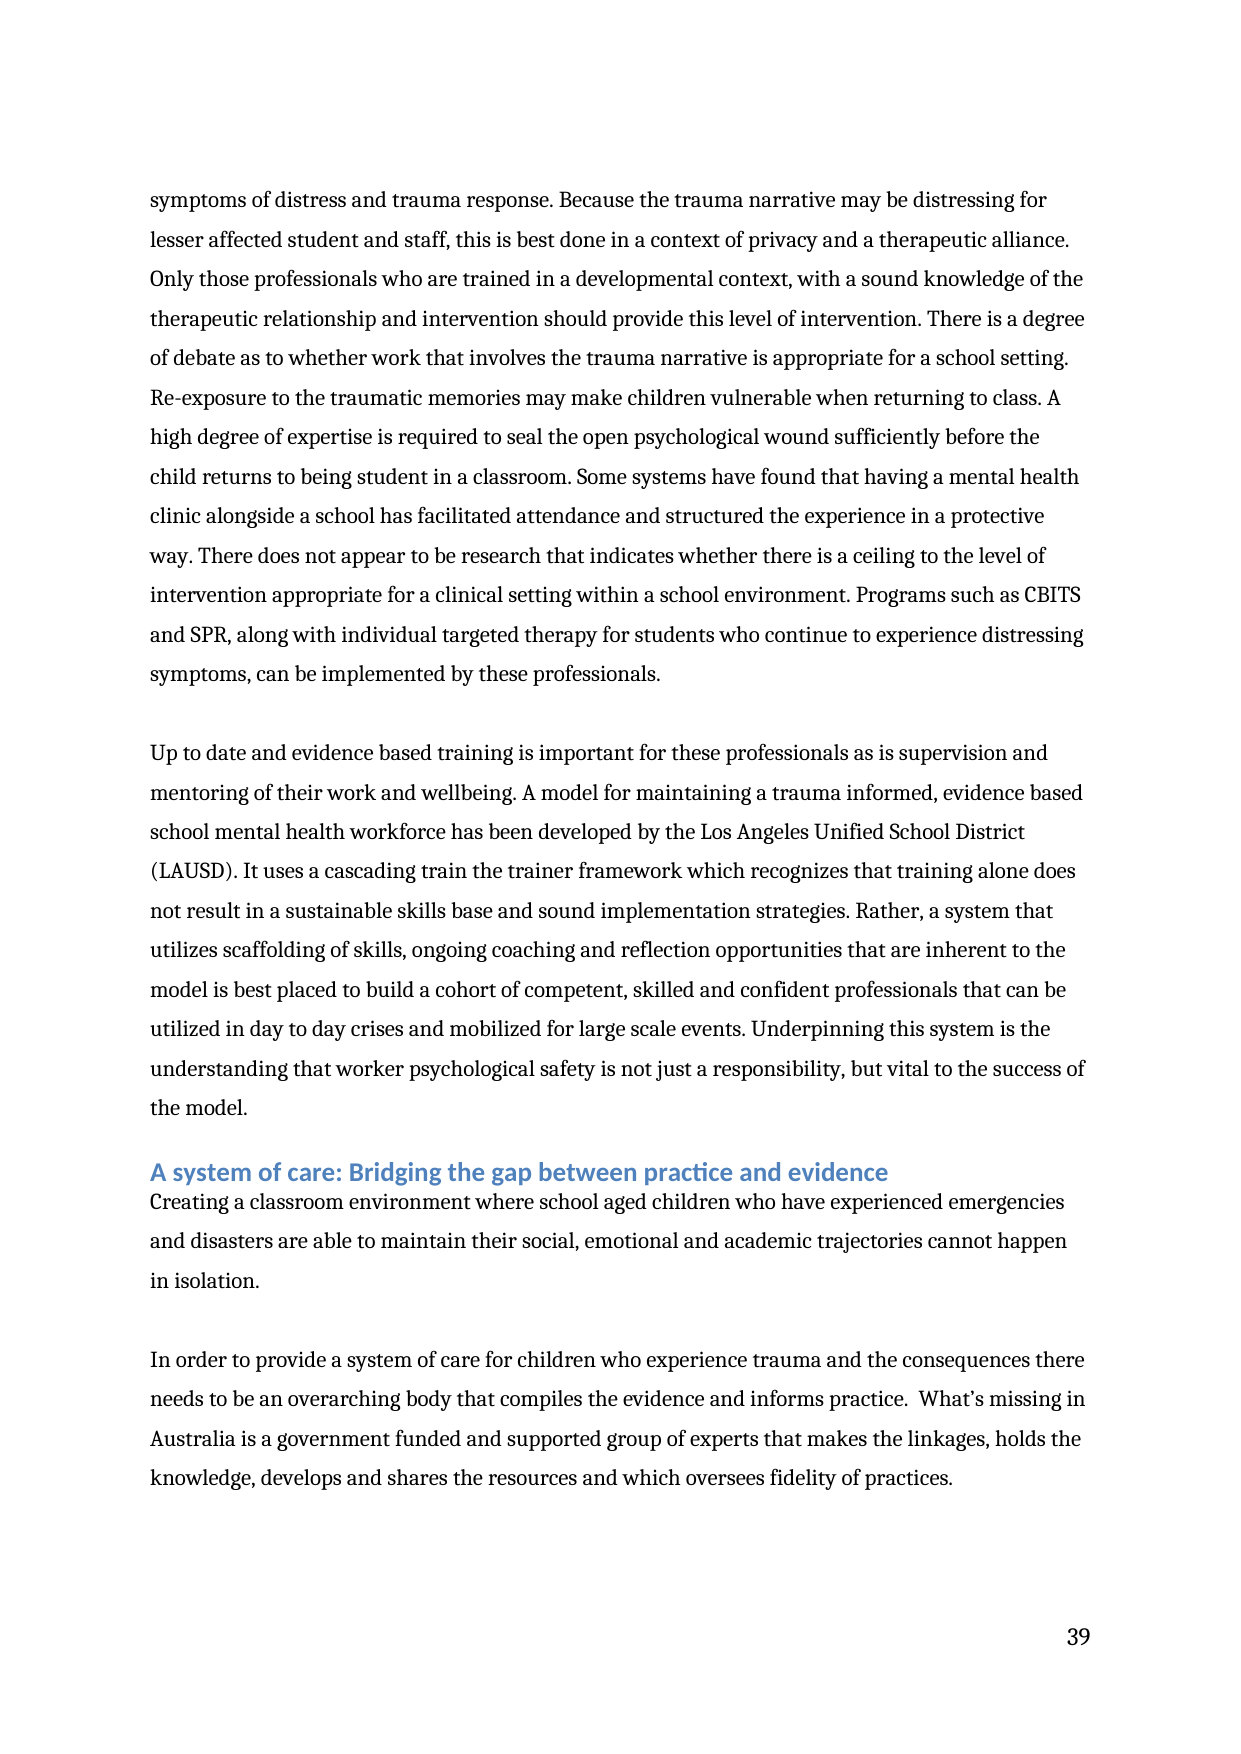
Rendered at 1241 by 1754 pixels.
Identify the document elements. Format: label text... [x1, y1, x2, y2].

subtitle A system of care: Bridging the gap between practice and evidence [150, 1156, 1090, 1188]
text Creating a classroom environment where school aged children who have experienced emergencies and disasters are able to maintain their social, emotional and academic trajectories cannot happen in isolation. [150, 1188, 1090, 1294]
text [150, 187, 1090, 687]
text In order to provide a system of care for children who experience trauma and the consequences there needs to be an overarching body that compiles the evidence and informs practice. What’s missing in Australia is a government funded and supported group of experts that makes the linkages, holds the knowledge, develops and shares the resources and which oversees fidelity of practices. [150, 1346, 1090, 1491]
text Up to date and evidence based training is important for these professionals as is supervision and mentoring of their work and wellbeing. A model for maintaining a trauma informed, evidence based school mental health workforce has been developed by the Los Angeles Unified School District (LAUSD). It uses a cascading train the trainer framework which recognizes that training alone does not result in a sustainable skills base and sound implementation strategies. Rather, a system that utilizes scaffolding of skills, ongoing coaching and reflection opportunities that are inherent to the model is best placed to build a cohort of competent, skilled and confident professionals that can be utilized in day to day crises and mobilized for large scale events. Underpinning this system is the understanding that worker psychological safety is not just a responsibility, but vital to the success of the model. [150, 740, 1090, 1122]
